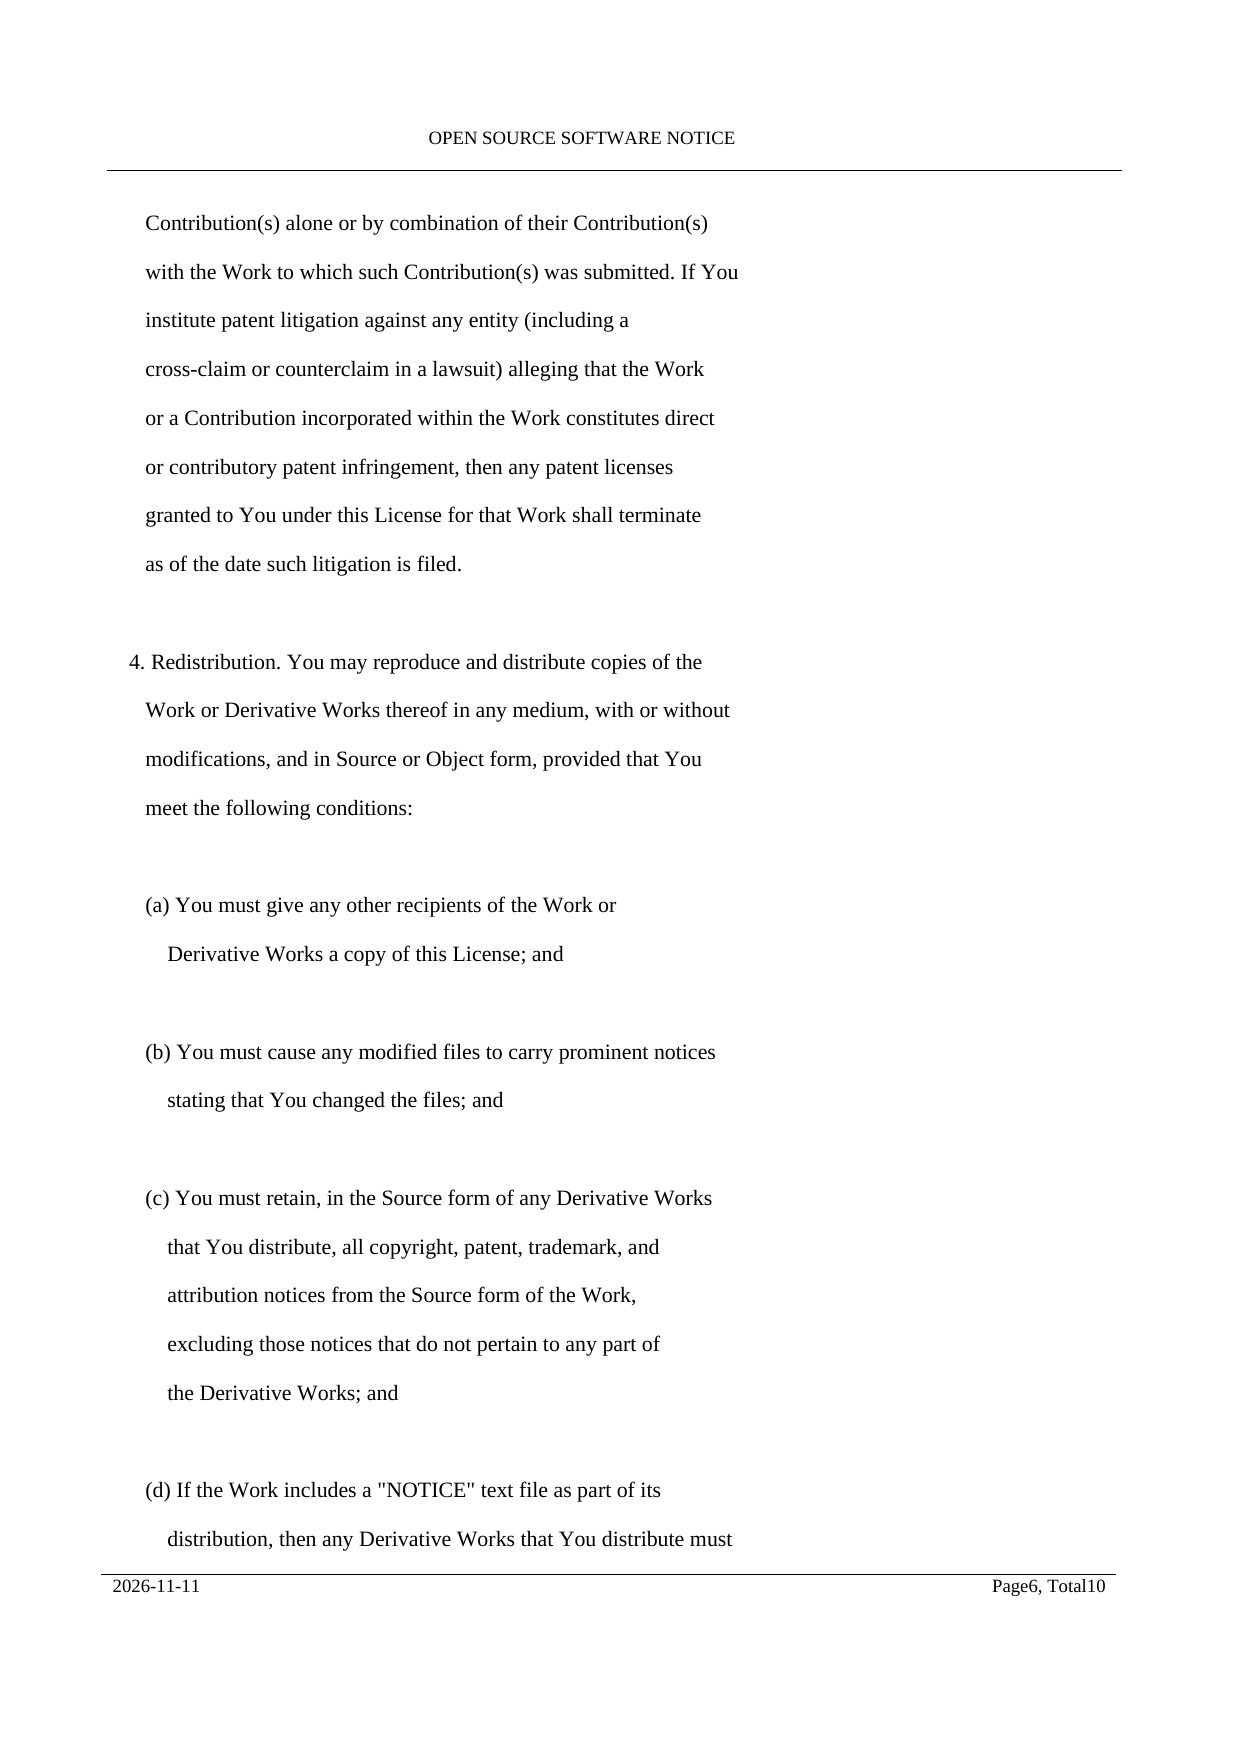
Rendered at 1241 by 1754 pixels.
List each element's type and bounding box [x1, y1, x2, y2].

text [112, 206, 1128, 1555]
